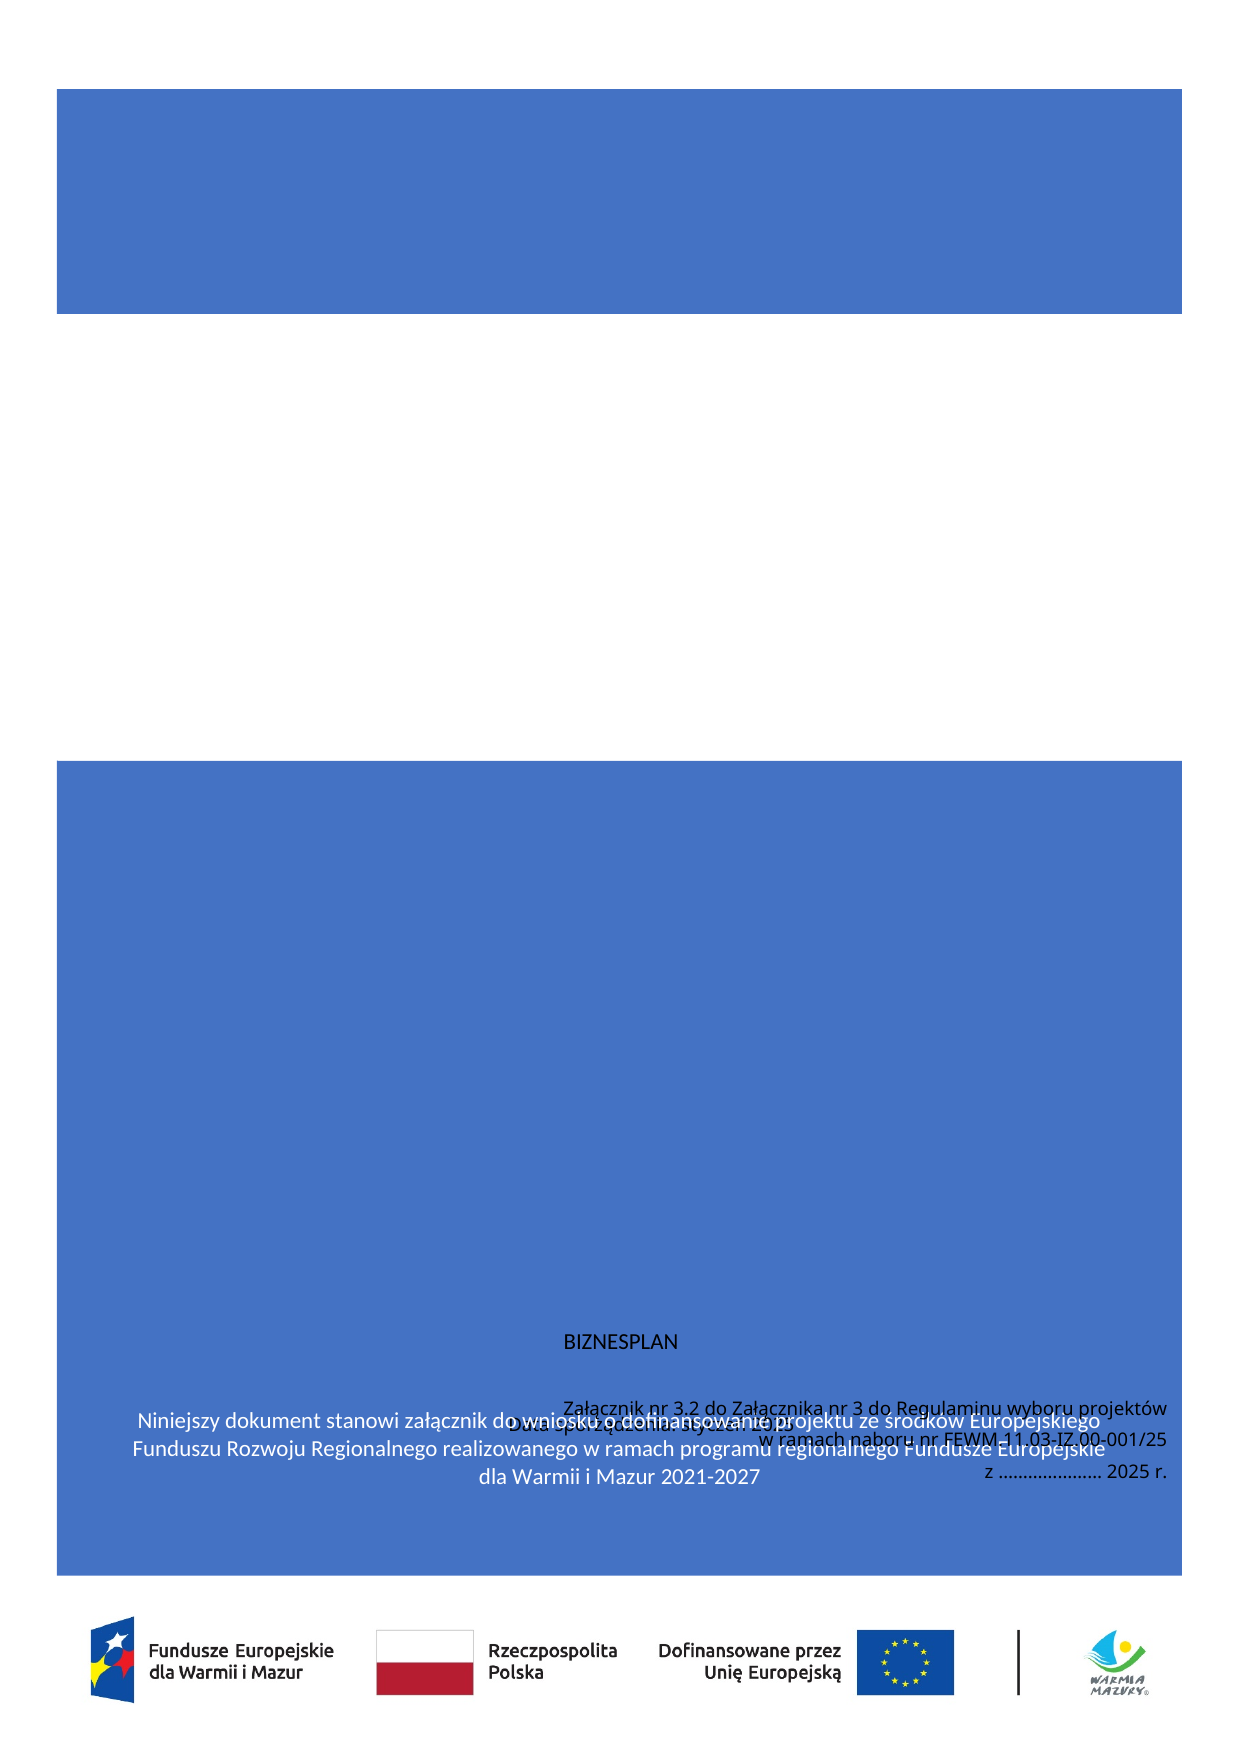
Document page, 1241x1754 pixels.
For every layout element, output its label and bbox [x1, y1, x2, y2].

picture [71, 1594, 1170, 1724]
